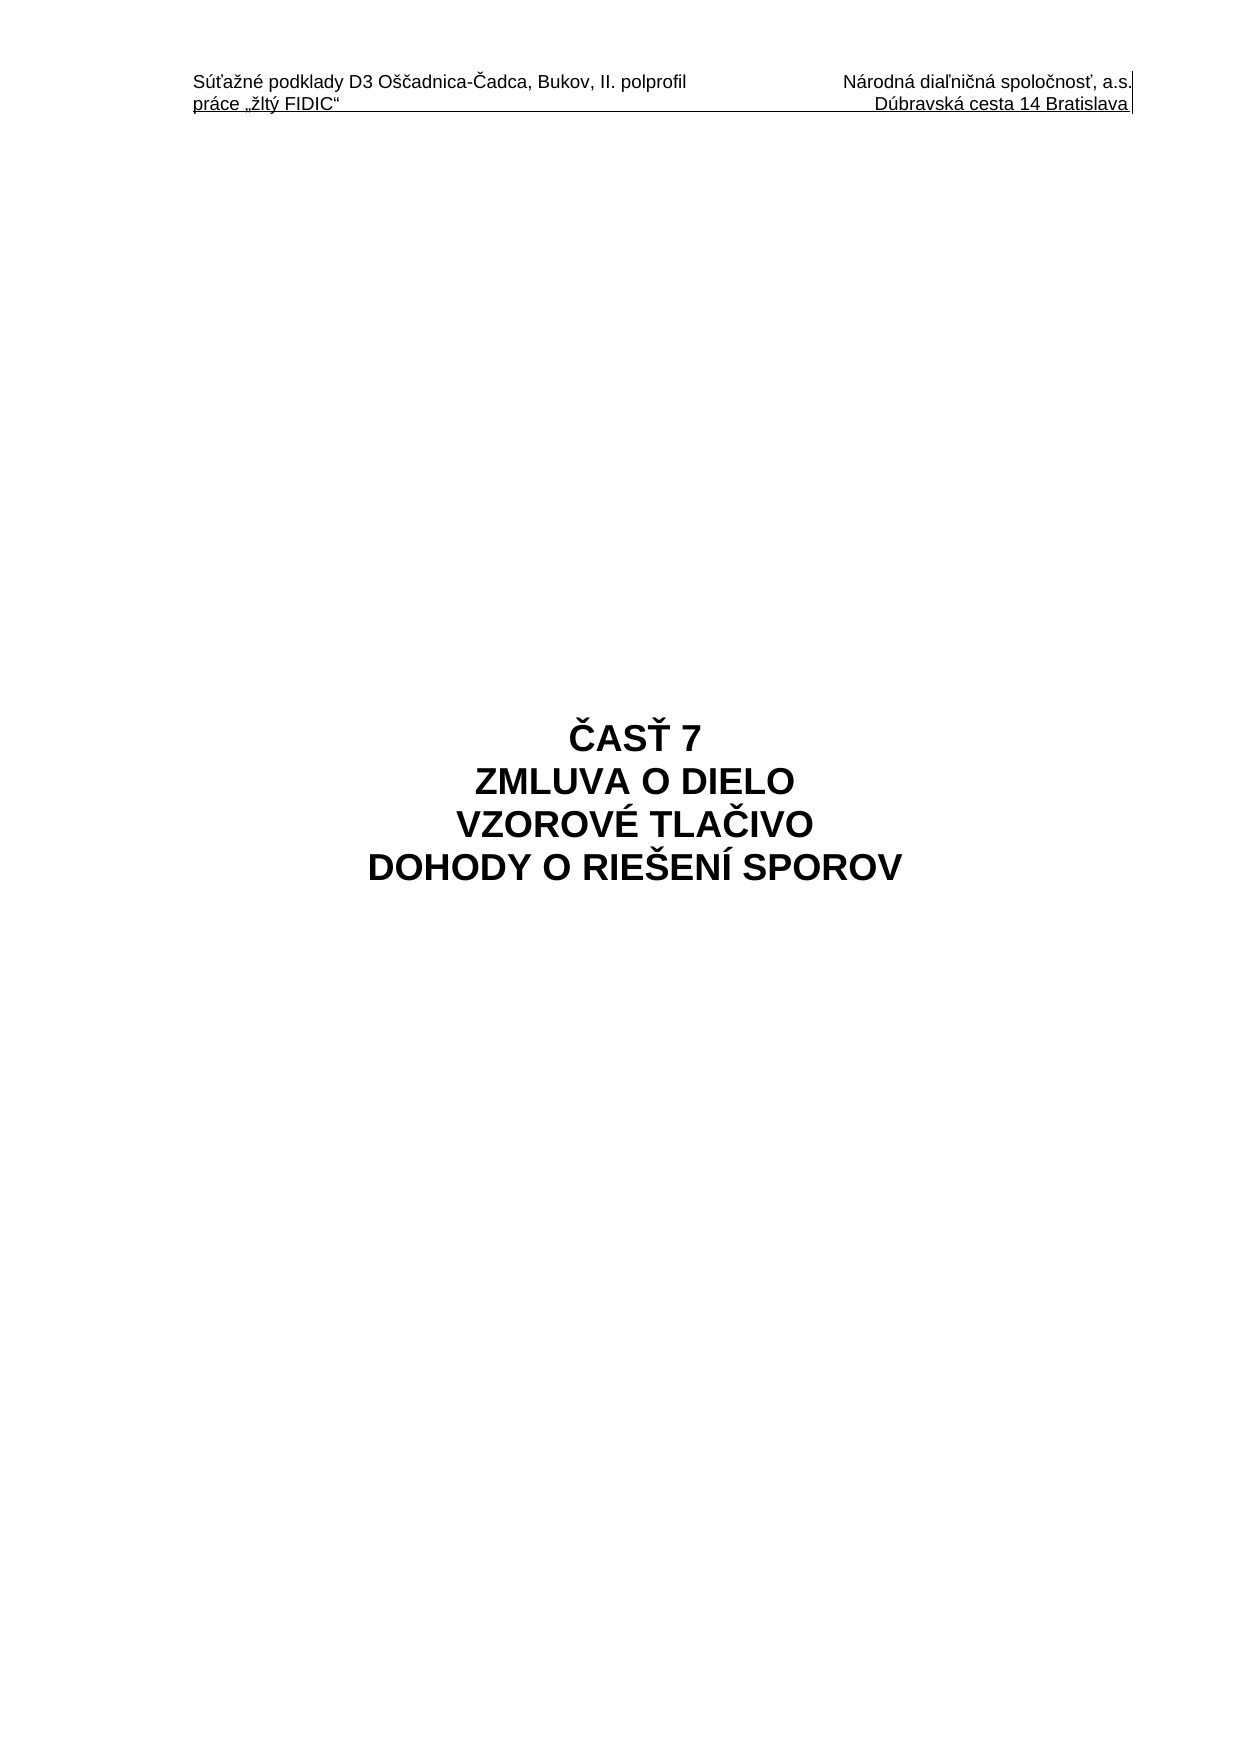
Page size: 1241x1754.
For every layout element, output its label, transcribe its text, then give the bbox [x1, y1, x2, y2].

text časť 7 [148, 716, 1122, 759]
text DohodY o riešení sporov [148, 846, 1122, 889]
text Vzorové tlačivo [148, 802, 1122, 846]
text Zmluva o Dielo [148, 759, 1122, 802]
